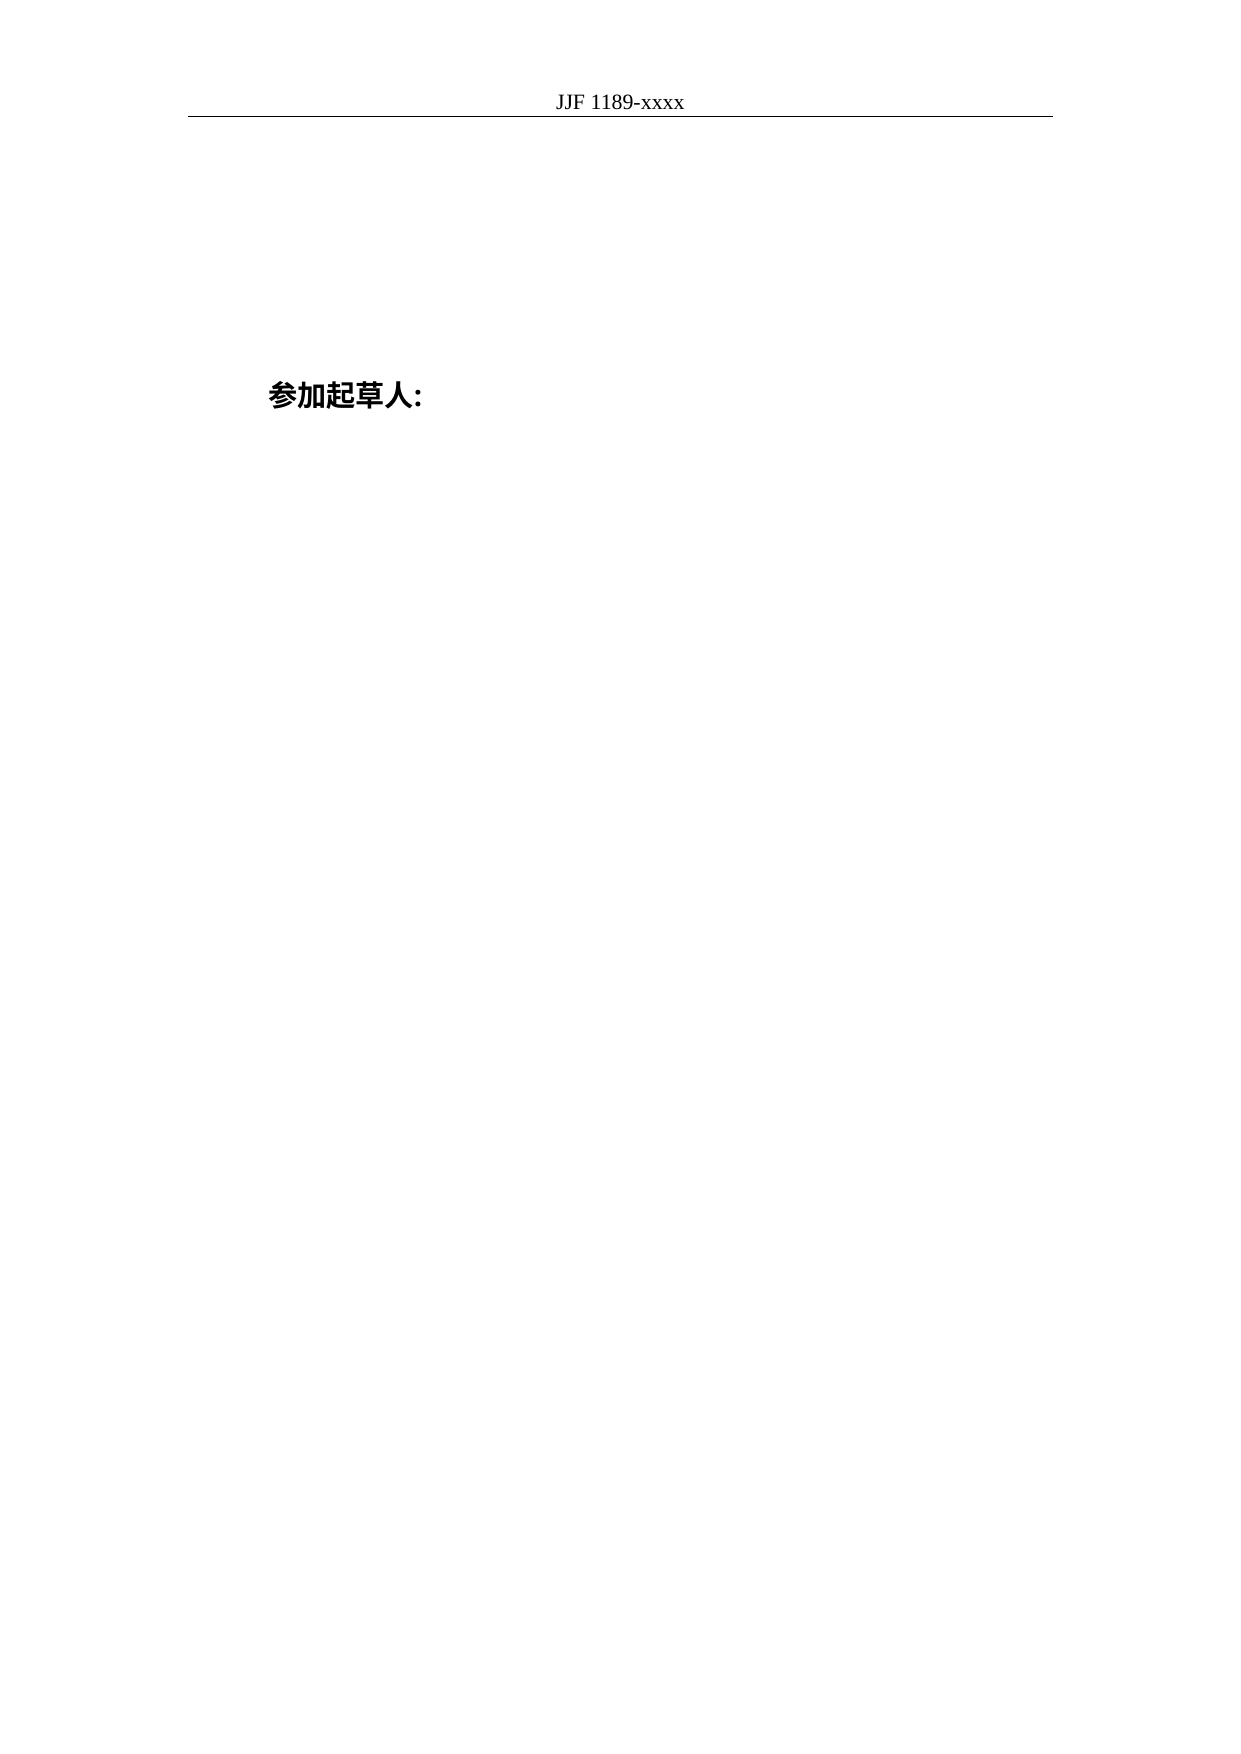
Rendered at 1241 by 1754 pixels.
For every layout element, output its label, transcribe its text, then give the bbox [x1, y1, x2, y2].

text 参加起草人: [209, 362, 1053, 427]
